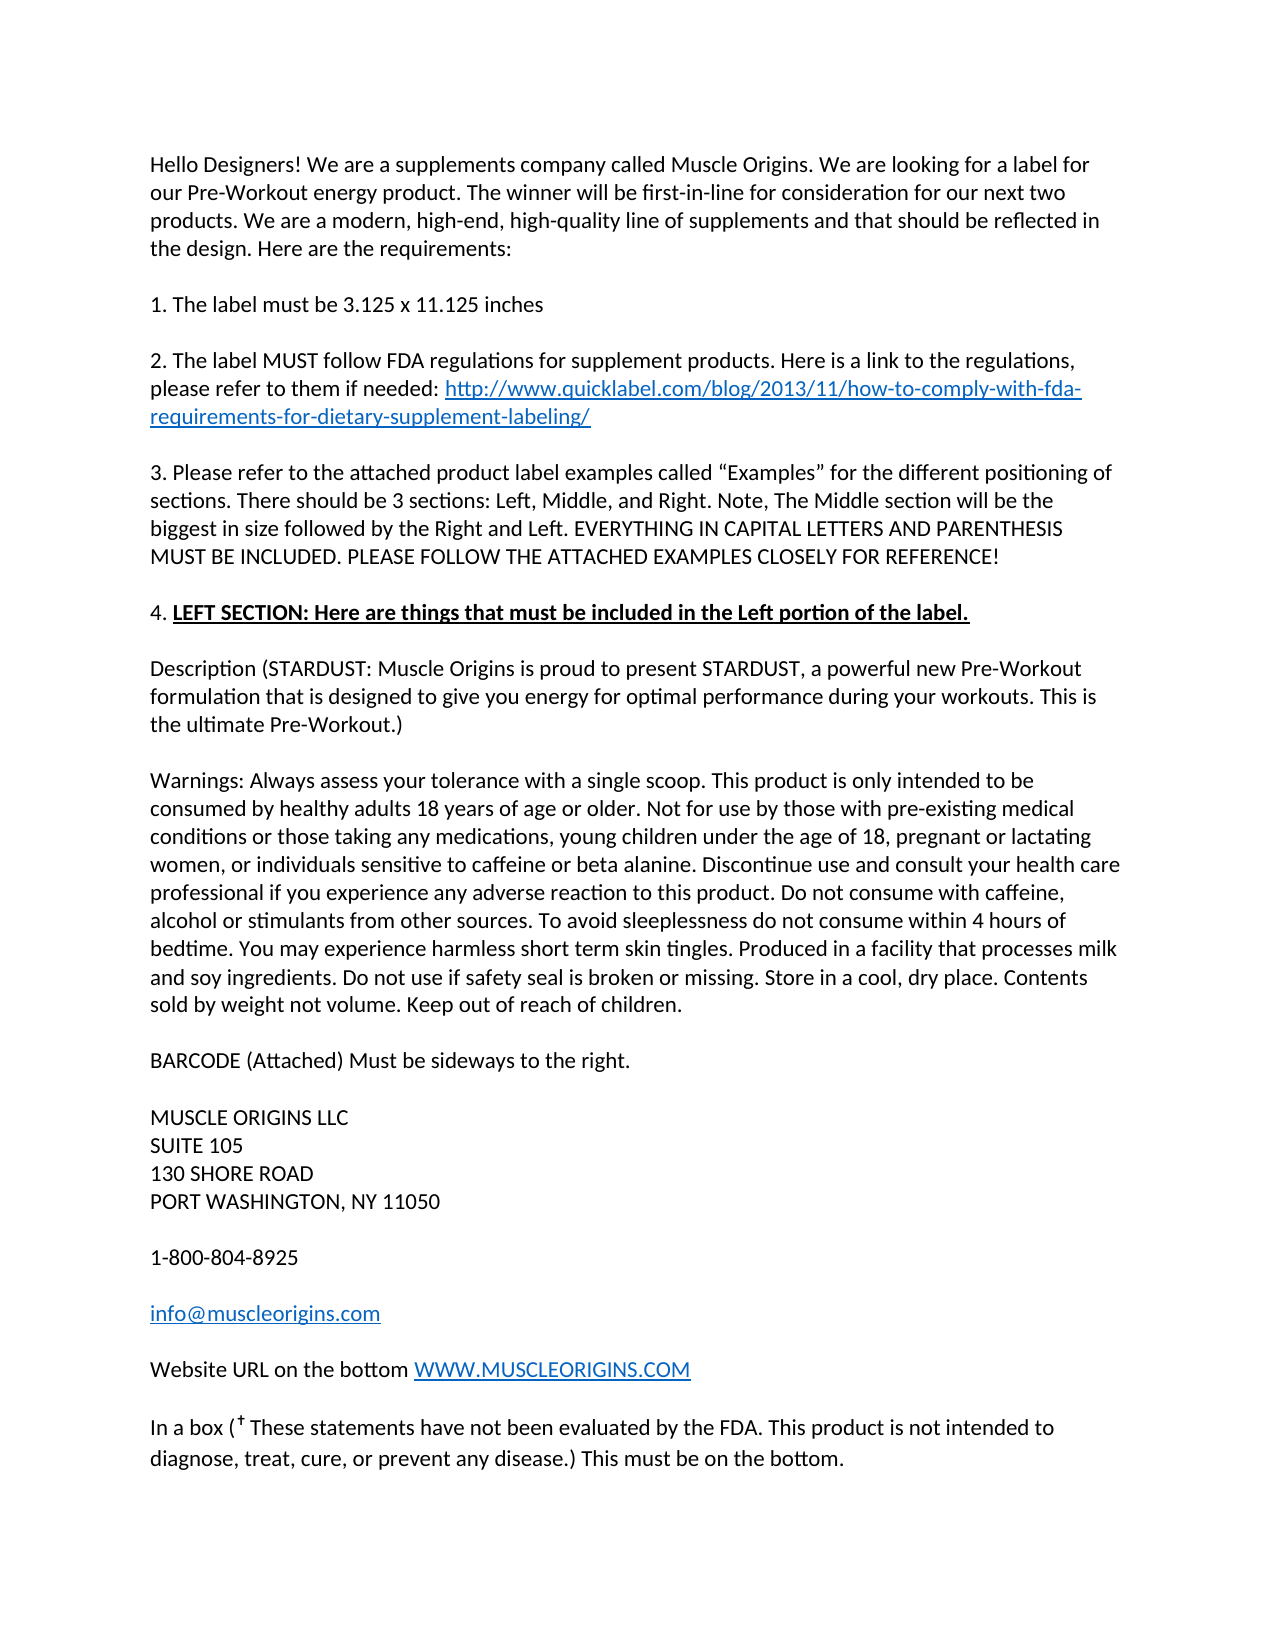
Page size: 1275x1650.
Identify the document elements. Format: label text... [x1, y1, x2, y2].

text 4. LEFT SECTION: Here are things that must be included in the Left portion of the label. [150, 598, 1125, 626]
text Hello Designers! We are a supplements company called Muscle Origins. We are looking for a label for our Pre-Workout energy product. The winner will be first-in-line for consideration for our next two products. We are a modern, high-end, high-quality line of supplements and that should be reflected in the design. Here are the requirements: [150, 150, 1125, 262]
text Description (STARDUST: Muscle Origins is proud to present STARDUST, a powerful new Pre-Workout formulation that is designed to give you energy for optimal performance during your workouts. This is the ultimate Pre-Workout.) [150, 654, 1125, 738]
text 1-800-804-8925 [150, 1243, 1125, 1271]
text Website URL on the bottom WWW.MUSCLEORIGINS.COM [150, 1355, 1125, 1383]
text MUSCLE ORIGINS LLC [150, 1103, 1125, 1131]
text info@muscleorigins.com [150, 1299, 1125, 1327]
text 1. The label must be 3.125 x 11.125 inches [150, 290, 1125, 318]
text PORT WASHINGTON, NY 11050 [150, 1187, 1125, 1215]
text 130 SHORE ROAD [150, 1159, 1125, 1187]
text BARCODE (Attached) Must be sideways to the right. [150, 1047, 1125, 1075]
text SUITE 105 [150, 1131, 1125, 1159]
text Warnings: Always assess your tolerance with a single scoop. This product is only intended to be consumed by healthy adults 18 years of age or older. Not for use by those with pre-existing medical conditions or those taking any medications, young children under the age of 18, pregnant or lactating women, or individuals sensitive to caffeine or beta alanine. Discontinue use and consult your health care professional if you experience any adverse reaction to this product. Do not consume with caffeine, alcohol or stimulants from other sources. To avoid sleeplessness do not consume within 4 hours of bedtime. You may experience harmless short term skin tingles. Produced in a facility that processes milk and soy ingredients. Do not use if safety seal is broken or missing. Store in a cool, dry place. Contents sold by weight not volume. Keep out of reach of children. [150, 766, 1125, 1019]
text 2. The label MUST follow FDA regulations for supplement products. Here is a link to the regulations, please refer to them if needed: http://www.quicklabel.com/blog/2013/11/how-to-comply-with-fda-requirements-for-dietary-supplement-labeling/ [150, 346, 1125, 430]
text 3. Please refer to the attached product label examples called “Examples” for the different positioning of sections. There should be 3 sections: Left, Middle, and Right. Note, The Middle section will be the biggest in size followed by the Right and Left. EVERYTHING IN CAPITAL LETTERS AND PARENTHESIS MUST BE INCLUDED. PLEASE FOLLOW THE ATTACHED EXAMPLES CLOSELY FOR REFERENCE! [150, 458, 1125, 570]
text In a box (✝ These statements have not been evaluated by the FDA. This product is not intended to diagnose, treat, cure, or prevent any disease.) This must be on the bottom. [150, 1411, 1125, 1472]
